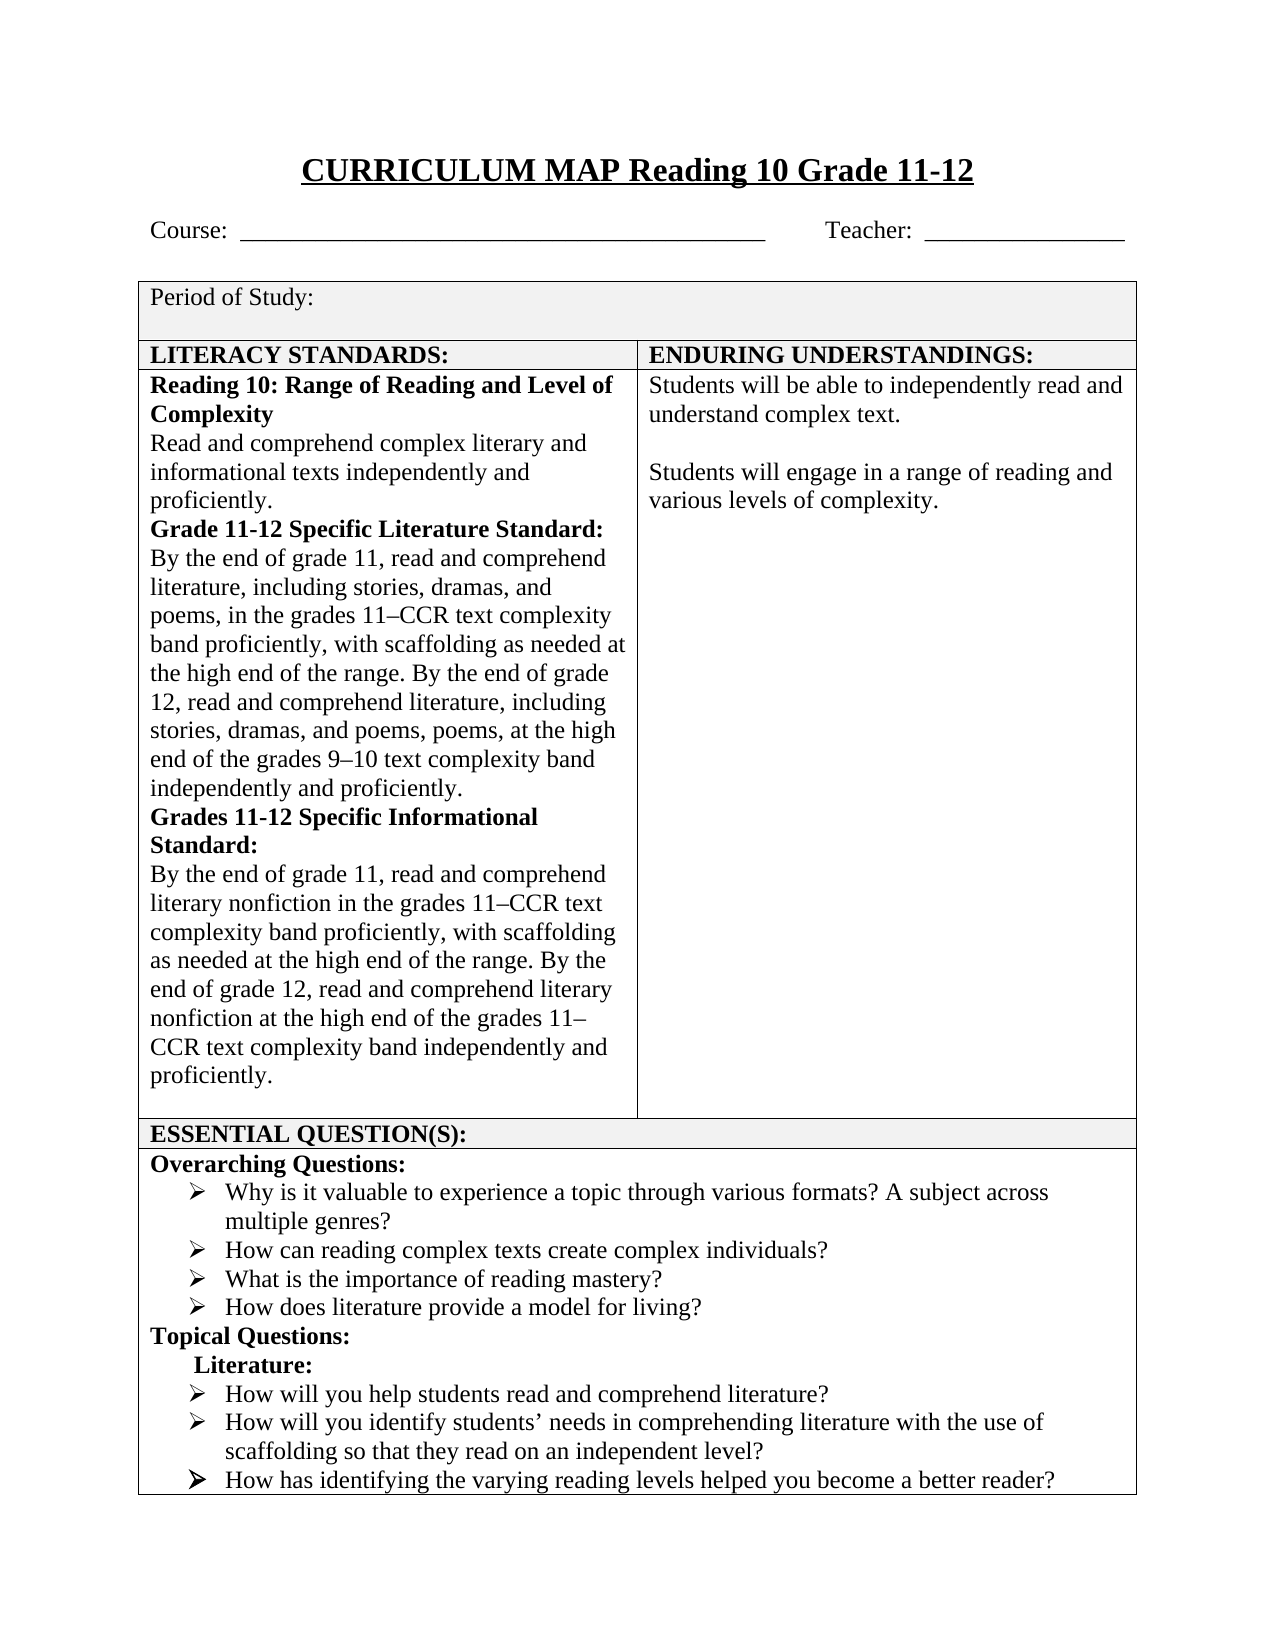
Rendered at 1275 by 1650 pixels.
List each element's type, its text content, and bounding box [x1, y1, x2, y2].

table_cell ENDURING UNDERSTANDINGS: [638, 341, 1136, 369]
text Course: __________________________________________ Teacher: ________________ [150, 215, 1125, 244]
table_cell Students will be able to independently read and understand complex text. Students will engage in a range of reading and various levels of complexity. [638, 370, 1136, 1118]
table_cell Reading 10: Range of Reading and Level of Complexity Read and comprehend complex literary and informational texts independently and proficiently. Grade 11-12 Specific Literature Standard: By the end of grade 11, read and comprehend literature, including stories, dramas, and poems, in the grades 11–CCR text complexity band proficiently, with scaffolding as needed at the high end of the range. By the end of grade 12, read and comprehend literature, including stories, dramas, and poems, poems, at the high end of the grades 9–10 text complexity band independently and proficiently. Grades 11-12 Specific Informational Standard: By the end of grade 11, read and comprehend literary nonfiction in the grades 11–CCR text complexity band proficiently, with scaffolding as needed at the high end of the range. By the end of grade 12, read and comprehend literary nonfiction at the high end of the grades 11–CCR text complexity band independently and proficiently. [139, 370, 637, 1118]
table_cell ESSENTIAL QUESTION(S): [139, 1119, 1136, 1148]
table_header Period of Study: [139, 282, 1136, 339]
text CURRICULUM MAP Reading 10 Grade 11-12 [150, 150, 1125, 188]
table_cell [139, 1149, 1136, 1494]
table_cell LITERACY STANDARDS: [139, 341, 637, 369]
